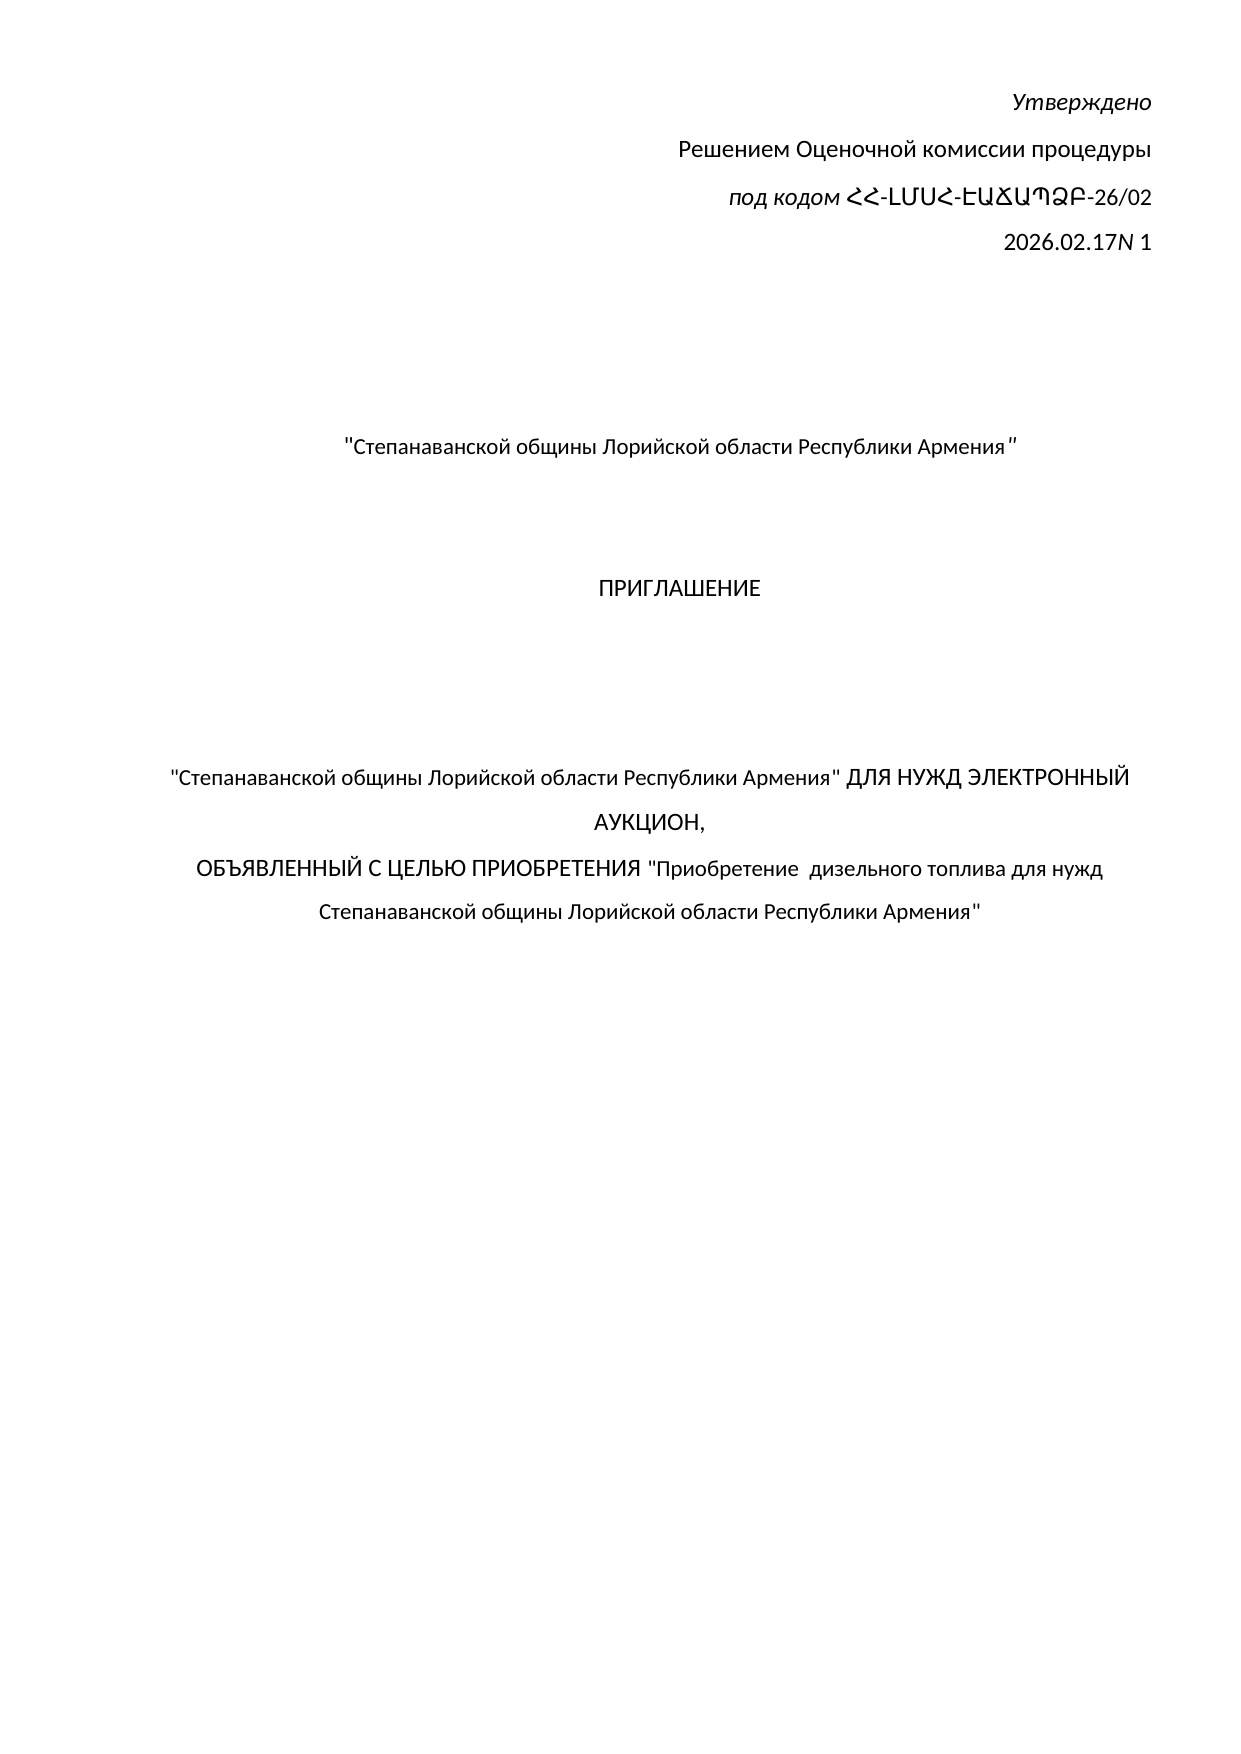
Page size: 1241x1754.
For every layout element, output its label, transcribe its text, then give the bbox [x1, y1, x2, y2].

text под кодом ՀՀ-ԼՄՍՀ-ԷԱՃԱՊՁԲ-26/02 2026.02.17 N 1 [148, 181, 1152, 257]
text ОБЪЯВЛЕННЫЙ С ЦЕЛЬЮ ПРИОБРЕТЕНИЯ "Приобретение дизельного топлива для нужд Степанаванской общины Лорийской области Республики Армения" [148, 852, 1152, 925]
text Утверждено [148, 86, 1152, 117]
text "Степанаванской общины Лорийской области Республики Армения" [148, 431, 1152, 461]
text "Степанаванской общины Лорийской области Республики Армения" ДЛЯ НУЖД ЭЛЕКТРОННЫЙ АУКЦИОН, [148, 761, 1152, 837]
text ПРИГЛАШЕНИЕ [148, 572, 1152, 603]
text Решением Оценочной комиссии процедуры [148, 134, 1152, 164]
